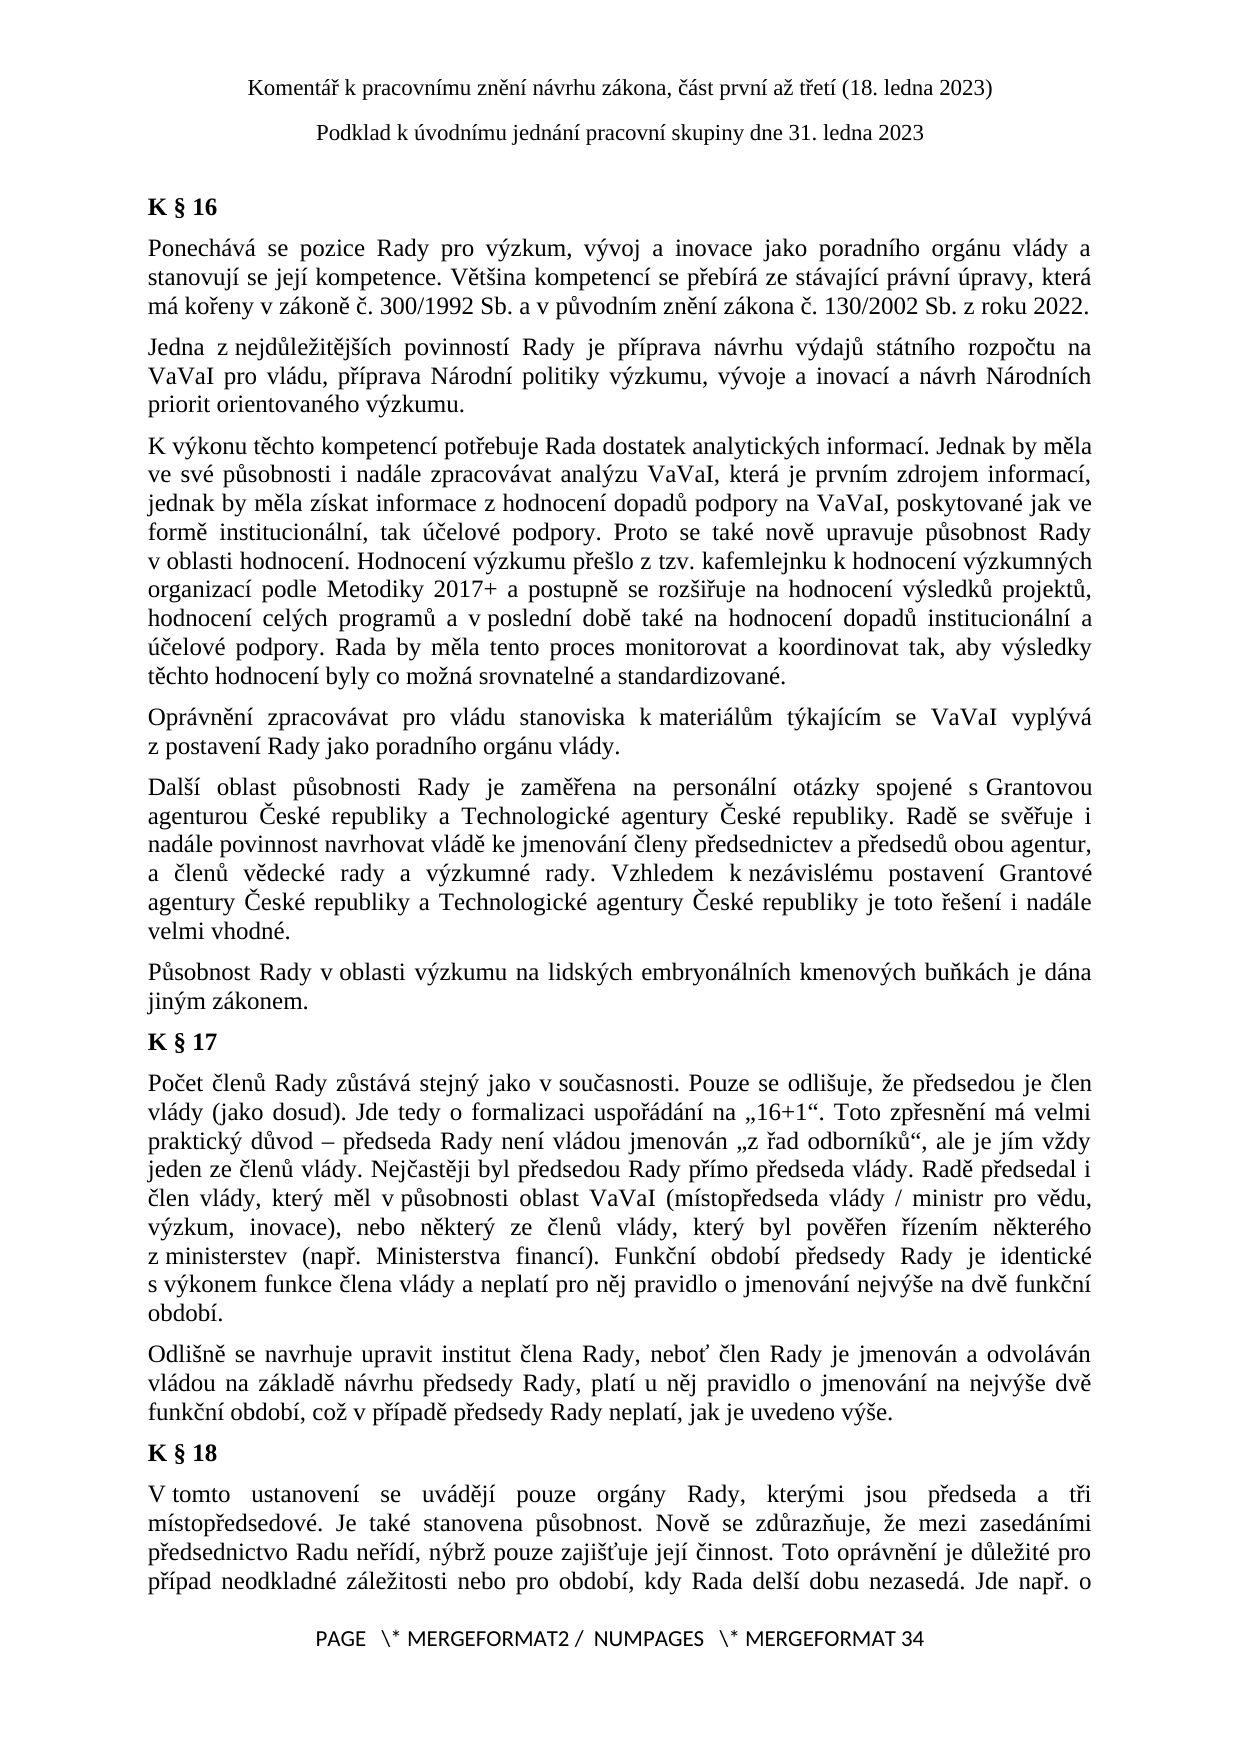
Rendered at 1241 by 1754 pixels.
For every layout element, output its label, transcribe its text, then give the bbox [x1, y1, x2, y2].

text Počet členů Rady zůstává stejný jako v současnosti. Pouze se odlišuje, že předsedou je člen vlády (jako dosud). Jde tedy o formalizaci uspořádání na „16+1“. Toto zpřesnění má velmi praktický důvod – předseda Rady není vládou jmenován „z řad odborníků“, ale je jím vždy jeden ze členů vlády. Nejčastěji byl předsedou Rady přímo předseda vlády. Radě předsedal i člen vlády, který měl v působnosti oblast VaVaI (místopředseda vlády / ministr pro vědu, výzkum, inovace), nebo některý ze členů vlády, který byl pověřen řízením některého z ministerstev (např. Ministerstva financí). Funkční období předsedy Rady je identické s výkonem funkce člena vlády a neplatí pro něj pravidlo o jmenování nejvýše na dvě funkční období. [148, 1068, 1092, 1327]
text K § 18 [148, 1438, 1092, 1467]
text K výkonu těchto kompetencí potřebuje Rada dostatek analytických informací. Jednak by měla ve své působnosti i nadále zpracovávat analýzu VaVaI, která je prvním zdrojem informací, jednak by měla získat informace z hodnocení dopadů podpory na VaVaI, poskytované jak ve formě institucionální, tak účelové podpory. Proto se také nově upravuje působnost Rady v oblasti hodnocení. Hodnocení výzkumu přešlo z tzv. kafemlejnku k hodnocení výzkumných organizací podle Metodiky 2017+ a postupně se rozšiřuje na hodnocení výsledků projektů, hodnocení celých programů a v poslední době také na hodnocení dopadů institucionální a účelové podpory. Rada by měla tento proces monitorovat a koordinovat tak, aby výsledky těchto hodnocení byly co možná srovnatelné a standardizované. [148, 431, 1092, 689]
text K § 17 [148, 1027, 1092, 1056]
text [148, 1479, 1092, 1594]
text Odlišně se navrhuje upravit institut člena Rady, neboť člen Rady je jmenován a odvoláván vládou na základě návrhu předsedy Rady, platí u něj pravidlo o jmenování na nejvýše dvě funkční období, což v případě předsedy Rady neplatí, jak je uvedeno výše. [148, 1339, 1092, 1426]
text Jedna z nejdůležitějších povinností Rady je příprava návrhu výdajů státního rozpočtu na VaVaI pro vládu, příprava Národní politiky výzkumu, vývoje a inovací a návrh Národních priorit orientovaného výzkumu. [148, 332, 1092, 418]
text K § 16 [148, 192, 1092, 221]
text Oprávnění zpracovávat pro vládu stanoviska k materiálům týkajícím se VaVaI vyplývá z postavení Rady jako poradního orgánu vlády. [148, 702, 1092, 759]
text Ponechává se pozice Rady pro výzkum, vývoj a inovace jako poradního orgánu vlády a stanovují se její kompetence. Většina kompetencí se přebírá ze stávající právní úpravy, která má kořeny v zákoně č. 300/1992 Sb. a v původním znění zákona č. 130/2002 Sb. z roku 2022. [148, 233, 1092, 319]
text Další oblast působnosti Rady je zaměřena na personální otázky spojené s Grantovou agenturou České republiky a Technologické agentury České republiky. Radě se svěřuje i nadále povinnost navrhovat vládě ke jmenování členy předsednictev a předsedů obou agentur, a členů vědecké rady a výzkumné rady. Vzhledem k nezávislému postavení Grantové agentury České republiky a Technologické agentury České republiky je toto řešení i nadále velmi vhodné. [148, 772, 1092, 944]
text Působnost Rady v oblasti výzkumu na lidských embryonálních kmenových buňkách je dána jiným zákonem. [148, 957, 1092, 1014]
